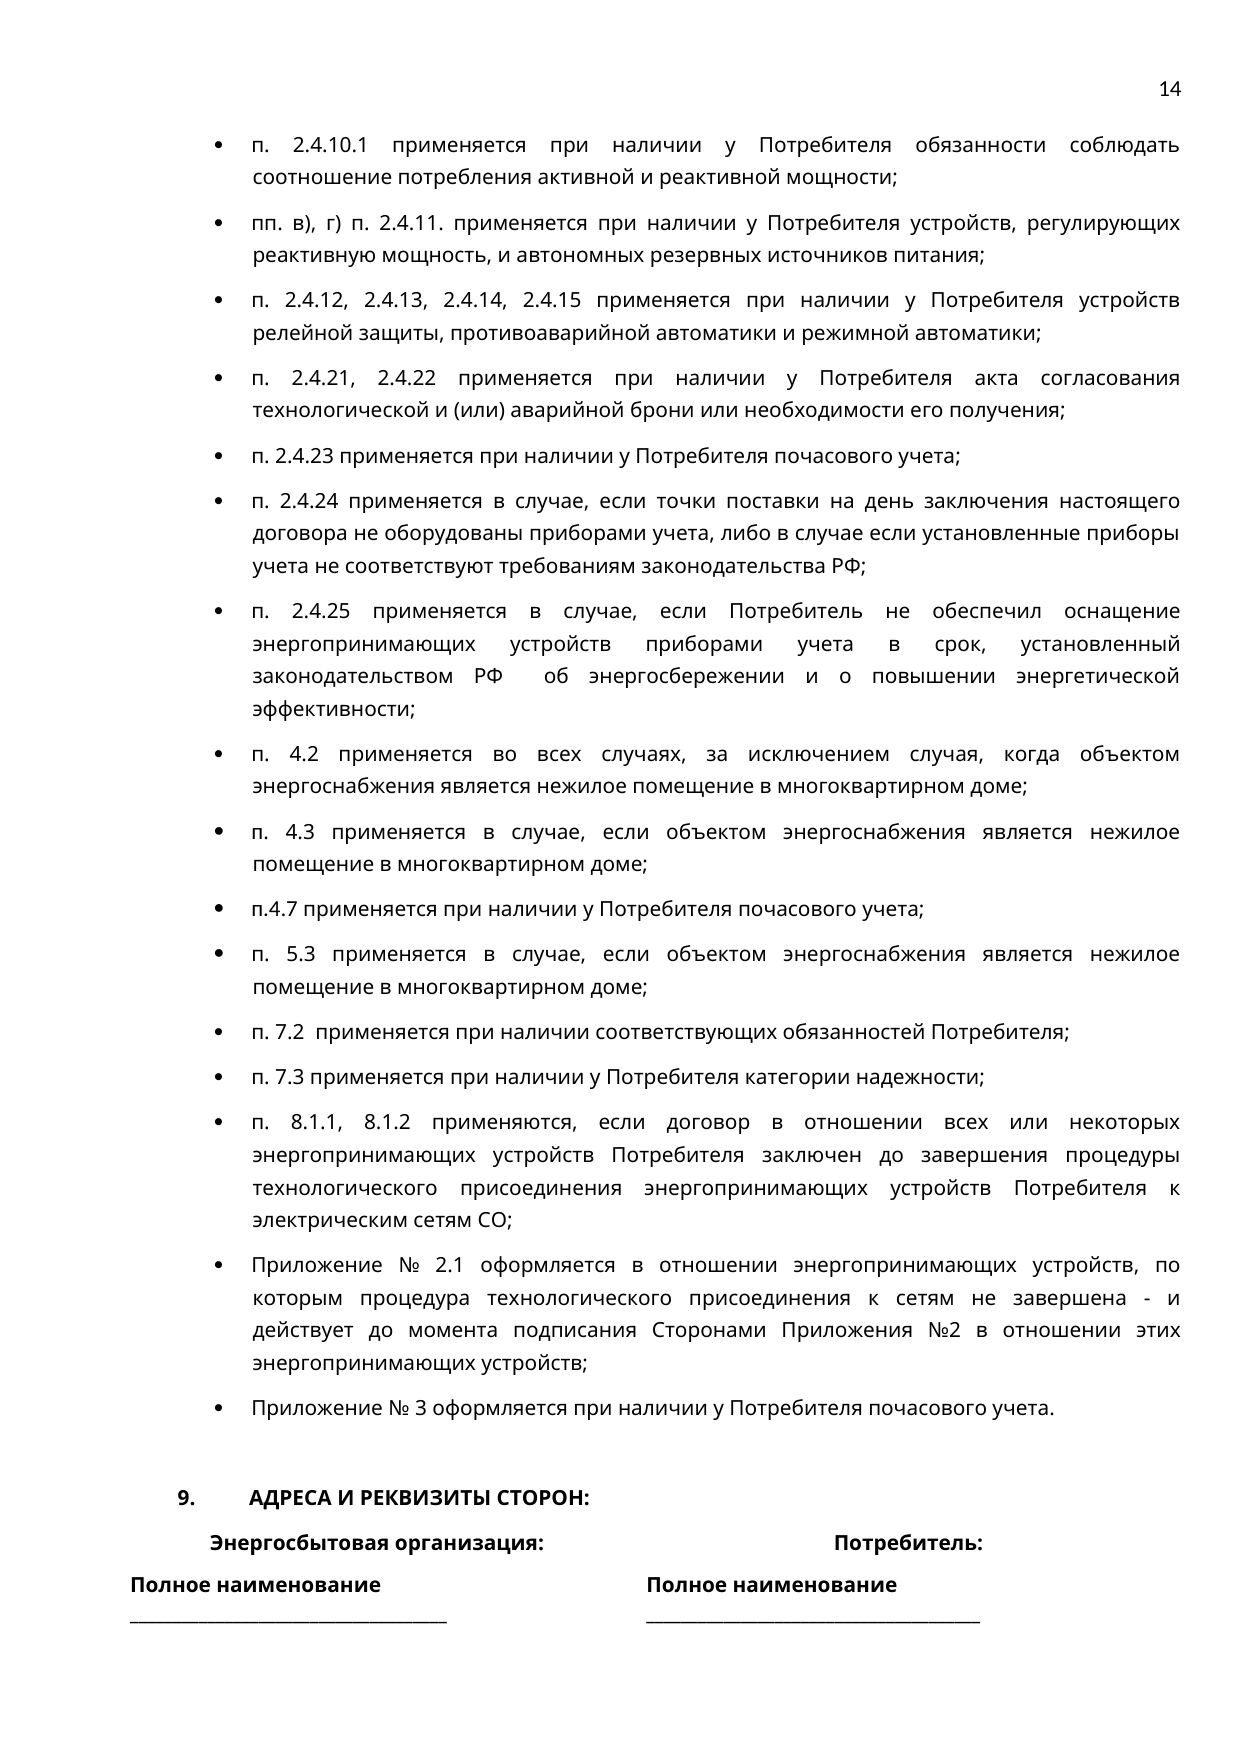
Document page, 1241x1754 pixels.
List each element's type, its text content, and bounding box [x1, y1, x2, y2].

list п. 2.4.23 применяется при наличии у Потребителя почасового учета; [215, 441, 1181, 469]
list п.4.7 применяется при наличии у Потребителя почасового учета; [215, 894, 1181, 923]
list п. 4.3 применяется в случае, если объектом энергоснабжения является нежилое помещение в многоквартирном доме; [215, 817, 1181, 878]
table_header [107, 1483, 1192, 1627]
list п. 2.4.25 применяется в случае, если Потребитель не обеспечил оснащение энергопринимающих устройств приборами учета в срок, установленный законодательством РФ об энергосбережении и о повышении энергетической эффективности; [215, 596, 1181, 722]
list п. 7.2 применяется при наличии соответствующих обязанностей Потребителя; [215, 1017, 1181, 1046]
list п. 8.1.1, 8.1.2 применяются, если договор в отношении всех или некоторых энергопринимающих устройств Потребителя заключен до завершения процедуры технологического присоединения энергопринимающих устройств Потребителя к электрическим сетям СО; [215, 1107, 1181, 1234]
list п. 2.4.12, 2.4.13, 2.4.14, 2.4.15 применяется при наличии у Потребителя устройств релейной защиты, противоаварийной автоматики и режимной автоматики; [215, 285, 1181, 346]
list п. 7.3 применяется при наличии у Потребителя категории надежности; [215, 1062, 1181, 1091]
list п. 4.2 применяется во всех случаях, за исключением случая, когда объектом энергоснабжения является нежилое помещение в многоквартирном доме; [215, 739, 1181, 800]
list п. 2.4.21, 2.4.22 применяется при наличии у Потребителя акта согласования технологической и (или) аварийной брони или необходимости его получения; [215, 363, 1181, 424]
list п. 2.4.24 применяется в случае, если точки поставки на день заключения настоящего договора не оборудованы приборами учета, либо в случае если установленные приборы учета не соответствуют требованиям законодательства РФ; [215, 486, 1181, 579]
list п. 2.4.10.1 применяется при наличии у Потребителя обязанности соблюдать соотношение потребления активной и реактивной мощности; [215, 130, 1181, 191]
list пп. в), г) п. 2.4.11. применяется при наличии у Потребителя устройств, регулирующих реактивную мощность, и автономных резервных источников питания; [215, 208, 1181, 269]
list Приложение № 3 оформляется при наличии у Потребителя почасового учета. [215, 1393, 1181, 1422]
list Приложение № 2.1 оформляется в отношении энергопринимающих устройств, по которым процедура технологического присоединения к сетям не завершена - и действует до момента подписания Сторонами Приложения №2 в отношении этих энергопринимающих устройств; [215, 1250, 1181, 1377]
list п. 5.3 применяется в случае, если объектом энергоснабжения является нежилое помещение в многоквартирном доме; [215, 939, 1181, 1001]
